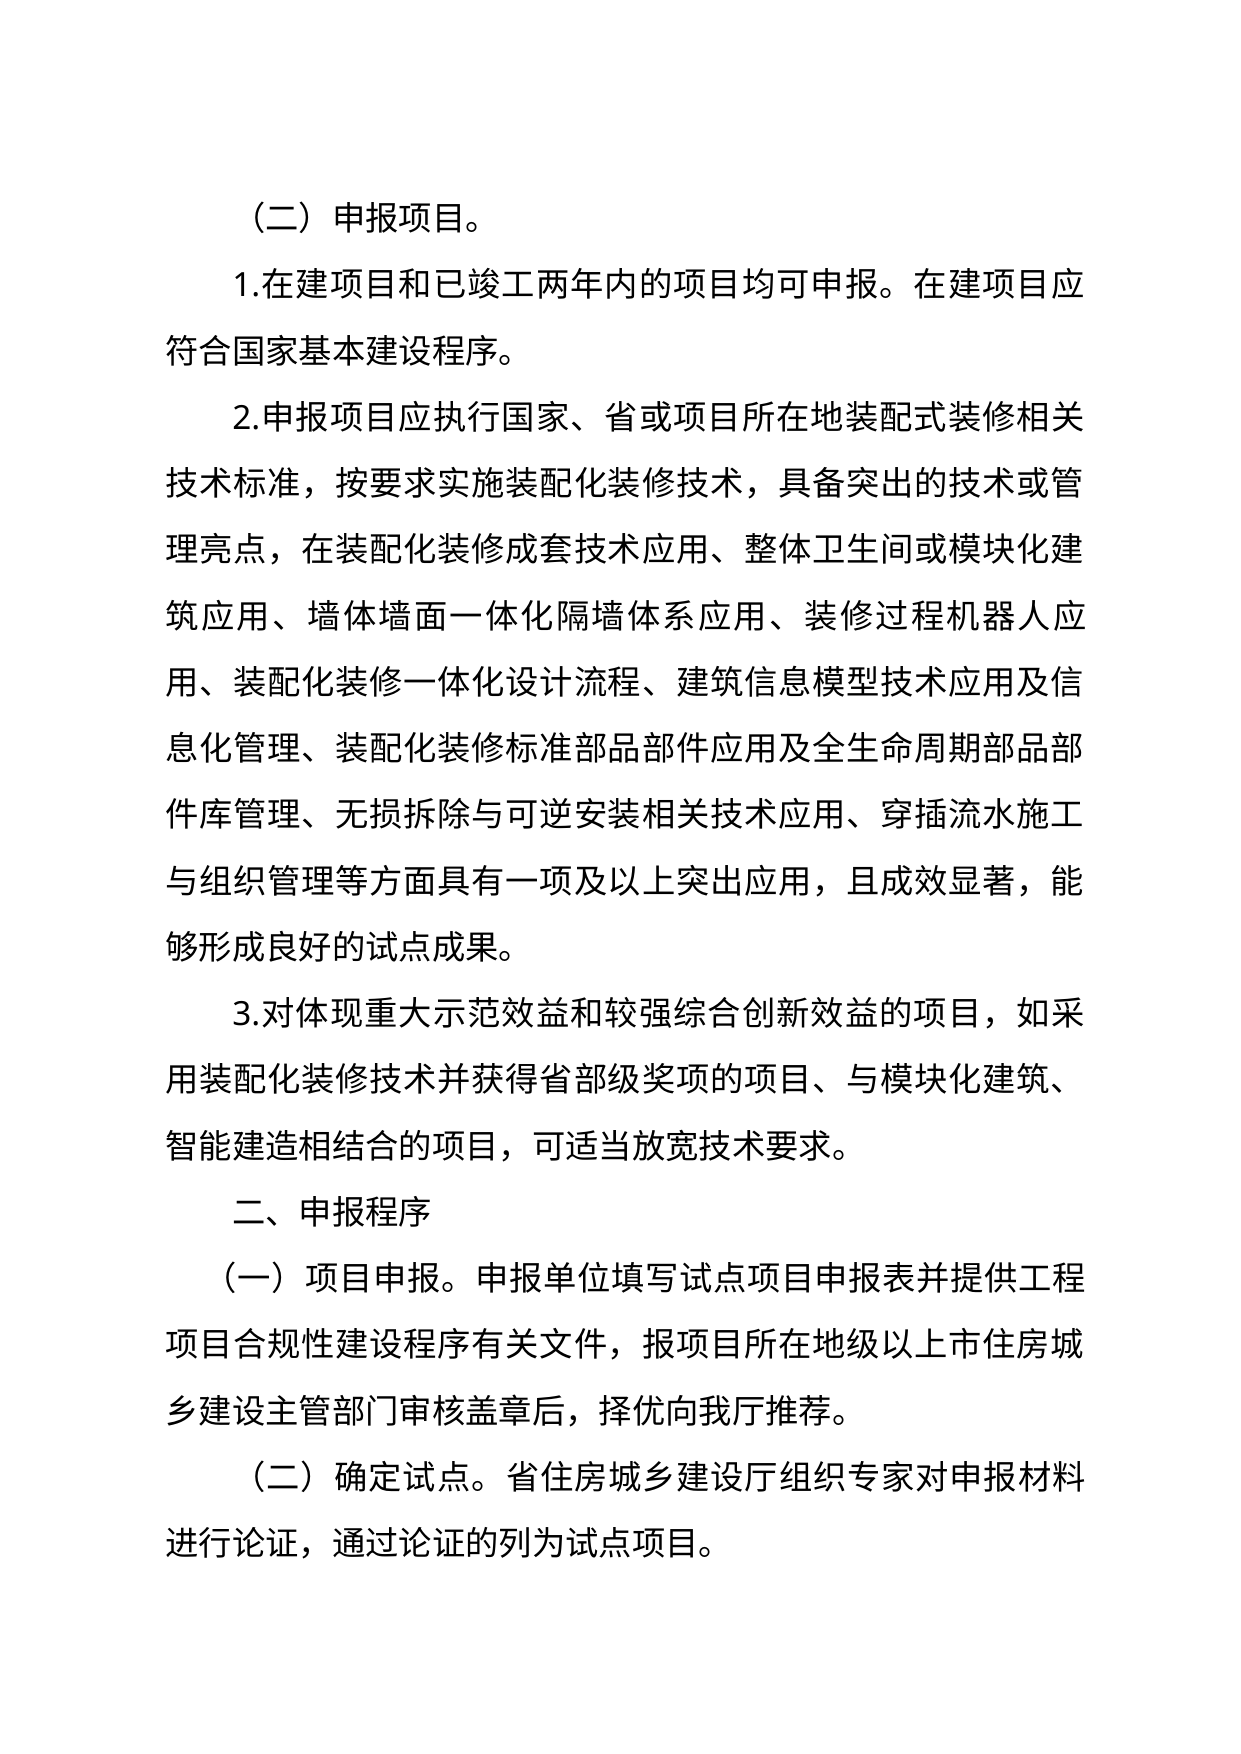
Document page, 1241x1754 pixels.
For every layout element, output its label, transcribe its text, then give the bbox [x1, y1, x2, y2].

text 二、申报程序 [165, 1177, 1087, 1243]
text （一）项目申报。申报单位填写试点项目申报表并提供工程项目合规性建设程序有关文件，报项目所在地级以上市住房城乡建设主管部门审核盖章后，择优向我厅推荐。 [165, 1243, 1087, 1442]
list 3.对体现重大示范效益和较强综合创新效益的项目，如采用装配化装修技术并获得省部级奖项的项目、与模块化建筑、智能建造相结合的项目，可适当放宽技术要求。 [165, 978, 1087, 1177]
list 1.在建项目和已竣工两年内的项目均可申报。在建项目应符合国家基本建设程序。 [165, 249, 1087, 382]
text （二）确定试点。省住房城乡建设厅组织专家对申报材料进行论证，通过论证的列为试点项目。 [165, 1442, 1087, 1574]
list 2.申报项目应执行国家、省或项目所在地装配式装修相关技术标准，按要求实施装配化装修技术，具备突出的技术或管理亮点，在装配化装修成套技术应用、整体卫生间或模块化建筑应用、墙体墙面一体化隔墙体系应用、装修过程机器人应用、装配化装修一体化设计流程、建筑信息模型技术应用及信息化管理、装配化装修标准部品部件应用及全生命周期部品部件库管理、无损拆除与可逆安装相关技术应用、穿插流水施工与组织管理等方面具有一项及以上突出应用，且成效显著，能够形成良好的试点成果。 [165, 382, 1087, 978]
list 申报项目。 [165, 183, 1087, 249]
